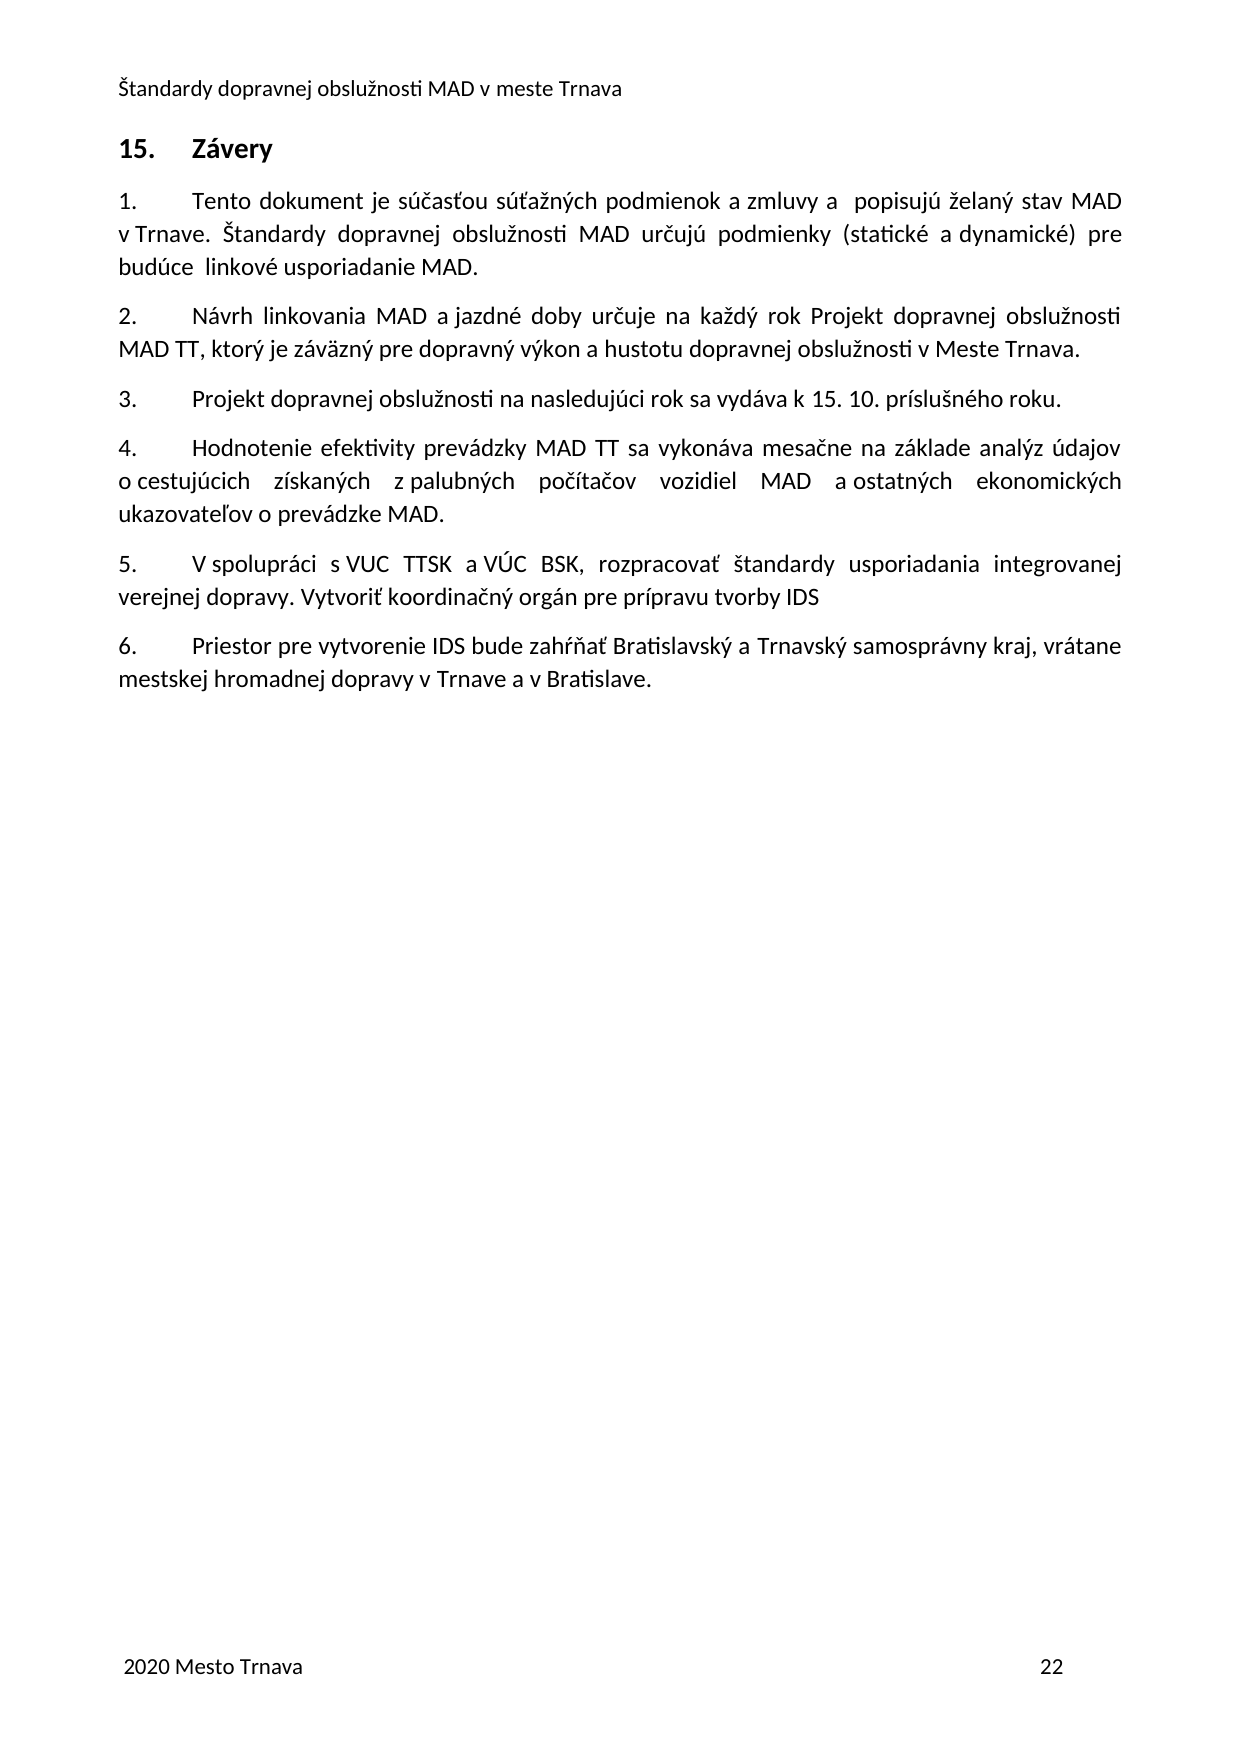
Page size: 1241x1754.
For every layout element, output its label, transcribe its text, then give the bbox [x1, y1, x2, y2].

list Priestor pre vytvorenie IDS bude zahŕňať Bratislavský a Trnavský samosprávny kraj, vrátane mestskej hromadnej dopravy v Trnave a v Bratislave. [118, 630, 1122, 694]
list Návrh linkovania MAD a jazdné doby určuje na každý rok Projekt dopravnej obslužnosti MAD TT, ktorý je záväzný pre dopravný výkon a hustotu dopravnej obslužnosti v Meste Trnava. [118, 300, 1122, 364]
list Hodnotenie efektivity prevádzky MAD TT sa vykonáva mesačne na základe analýz údajov o cestujúcich získaných z palubných počítačov vozidiel MAD a ostatných ekonomických ukazovateľov o prevádzke MAD. [118, 432, 1122, 529]
list V spolupráci s VUC TTSK a VÚC BSK, rozpracovať štandardy usporiadania integrovanej verejnej dopravy. Vytvoriť koordinačný orgán pre prípravu tvorby IDS [118, 548, 1122, 611]
subtitle Závery [118, 130, 1122, 166]
list Tento dokument je súčasťou súťažných podmienok a zmluvy a popisujú želaný stav MAD v Trnave. Štandardy dopravnej obslužnosti MAD určujú podmienky (statické a dynamické) pre budúce linkové usporiadanie MAD. [118, 185, 1122, 281]
list Projekt dopravnej obslužnosti na nasledujúci rok sa vydáva k 15. 10. príslušného roku. [118, 383, 1122, 413]
